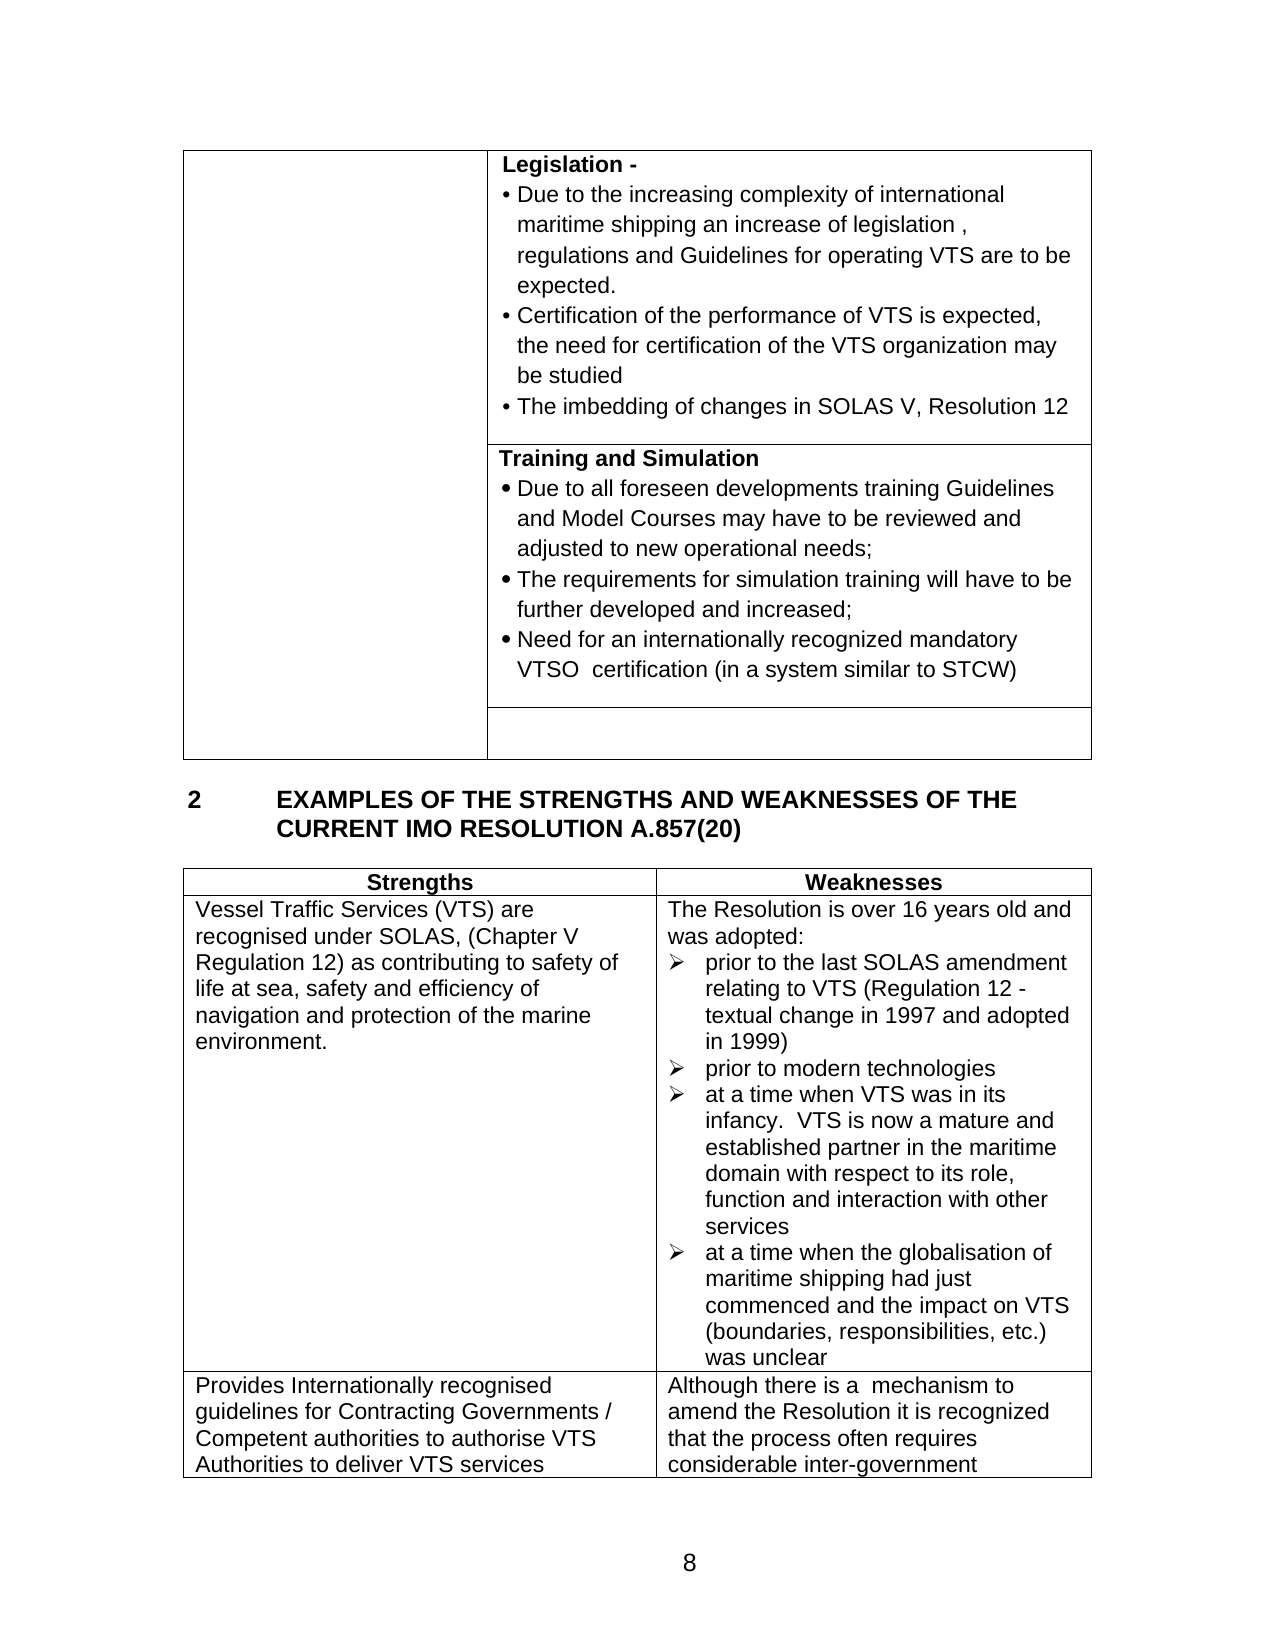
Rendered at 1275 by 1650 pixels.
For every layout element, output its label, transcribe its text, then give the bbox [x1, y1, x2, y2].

table_cell Vessel Traffic Services (VTS) are recognised under SOLAS, (Chapter V Regulation 12) as contributing to safety of life at sea, safety and efficiency of navigation and protection of the marine environment. [184, 896, 656, 1371]
table_cell The Resolution is over 16 years old and was adopted: prior to the last SOLAS amendment relating to VTS (Regulation 12 -textual change in 1997 and adopted in 1999) prior to modern technologies at a time when VTS was in its infancy. VTS is now a mature and established partner in the maritime domain with respect to its role, function and interaction with other services at a time when the globalisation of maritime shipping had just commenced and the impact on VTS (boundaries, responsibilities, etc.) was unclear [657, 896, 1091, 1371]
table_cell Legislation - • Due to the increasing complexity of international maritime shipping an increase of legislation , regulations and Guidelines for operating VTS are to be expected. • Certification of the performance of VTS is expected, the need for certification of the VTS organization may be studied • The imbedding of changes in SOLAS V, Resolution 12 [488, 151, 1091, 444]
table_header Weaknesses [657, 869, 1091, 895]
table_header Strengths [184, 869, 656, 895]
table_cell [488, 708, 1091, 759]
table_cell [657, 1372, 1091, 1477]
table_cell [184, 1372, 656, 1477]
table_cell Training and Simulation Due to all foreseen developments training Guidelines and Model Courses may have to be reviewed and adjusted to new operational needs; The requirements for simulation training will have to be further developed and increased; Need for an internationally recognized mandatory VTSO certification (in a system similar to STCW) [488, 445, 1091, 707]
text Examples of the strengths and weaknesses of the current IMO Resolution A.857(20) [187, 785, 1087, 843]
